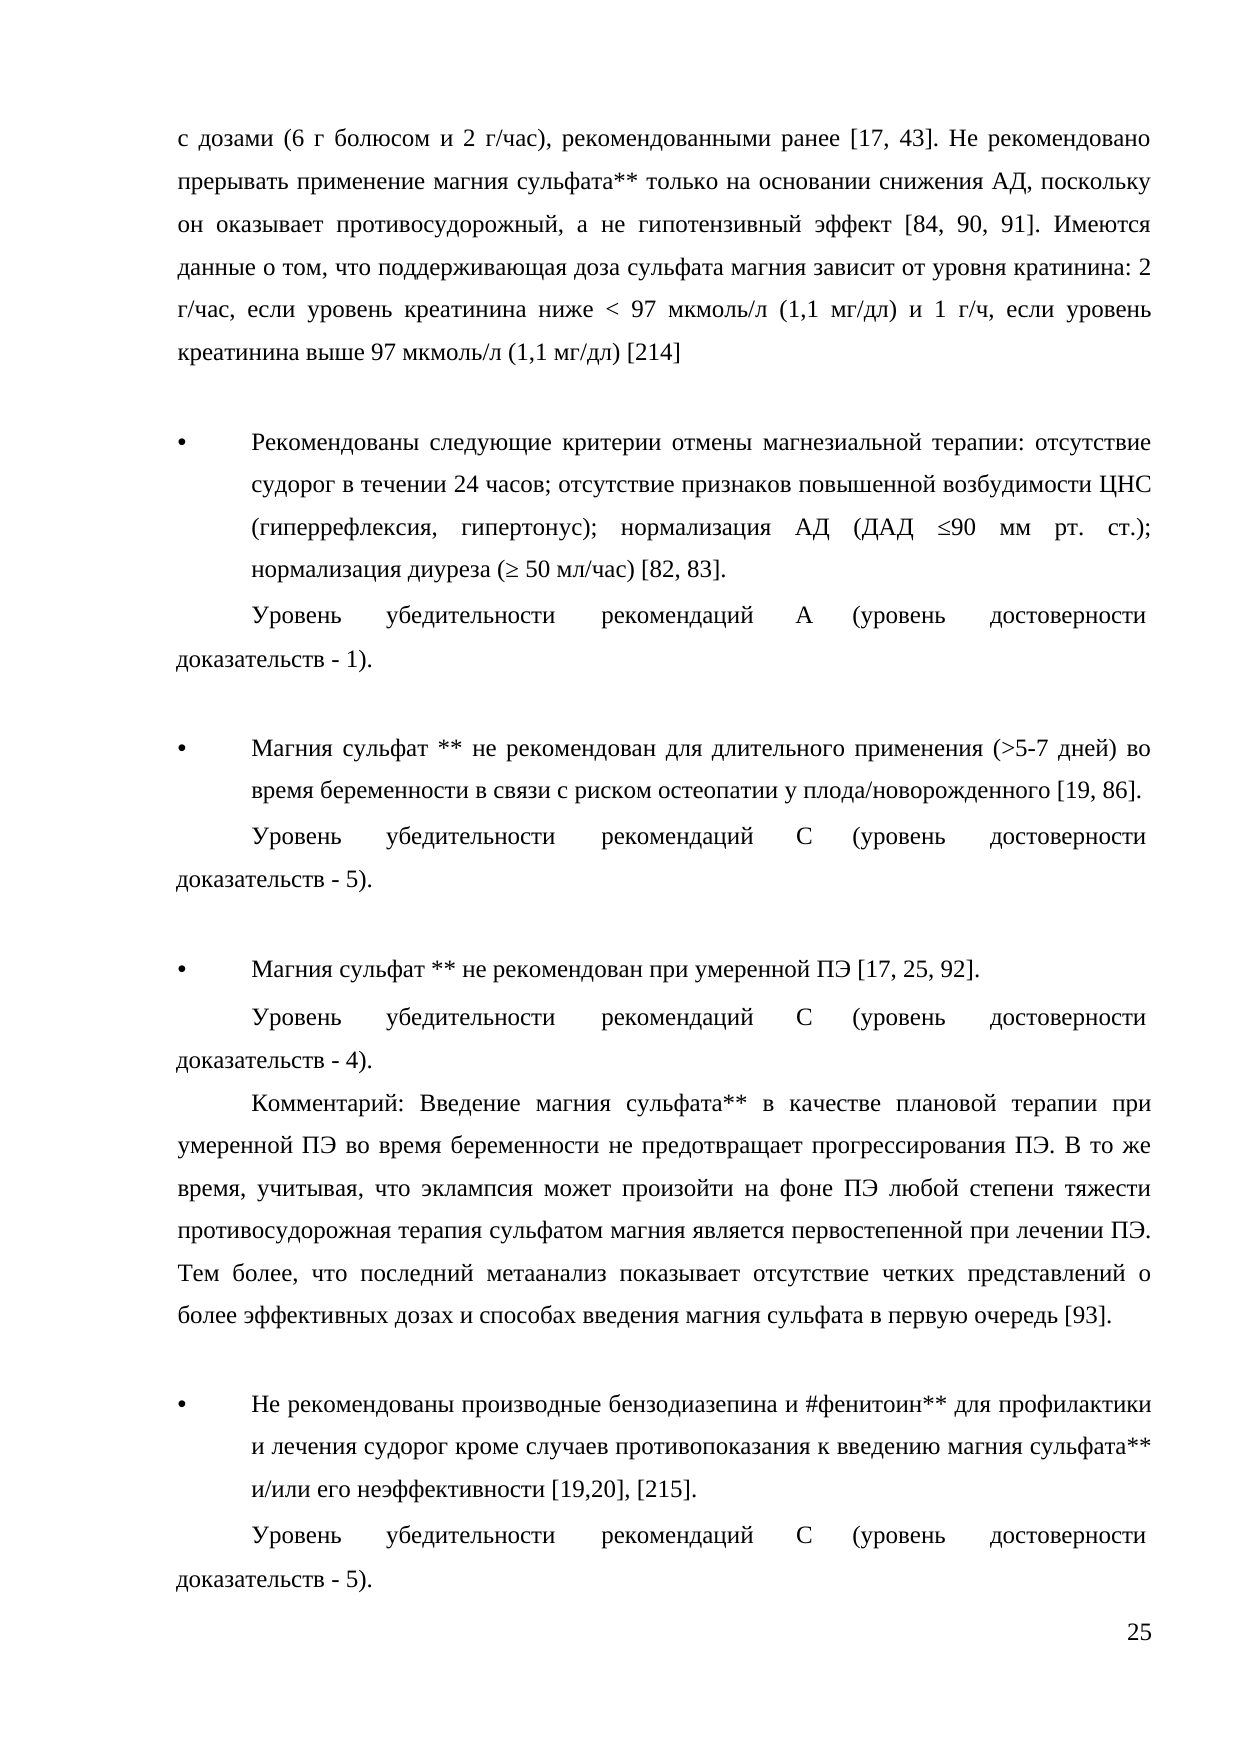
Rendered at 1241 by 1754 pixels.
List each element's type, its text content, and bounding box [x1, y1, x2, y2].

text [177, 123, 1152, 366]
text доказательств - 1). [176, 644, 1152, 672]
list Не рекомендованы производные бензодиазепина и #фенитоин** для профилактики и лечения судорог кроме случаев противопоказания к введению магния сульфата** и/или его неэффективности [19,20], [215]. [177, 1389, 1152, 1503]
list Рекомендованы следующие критерии отмены магнезиальной терапии: отсутствие судорог в течении 24 часов; отсутствие признаков повышенной возбудимости ЦНС (гиперрефлексия, гипертонус); нормализация АД (ДАД ≤90 мм рт. ст.); нормализация диуреза (≥ 50 мл/час) [82, 83]. [177, 427, 1152, 583]
list Магния сульфат ** не рекомендован при умеренной ПЭ [17, 25, 92]. [177, 955, 1152, 983]
text Уровень убедительности рекомендаций С (уровень достоверности [169, 1002, 1152, 1031]
text Уровень убедительности рекомендаций А (уровень достоверности [169, 601, 1152, 629]
text Уровень убедительности рекомендаций С (уровень достоверности [169, 821, 1152, 850]
text доказательств - 5). [176, 864, 1152, 893]
text Уровень убедительности рекомендаций С (уровень достоверности [169, 1521, 1152, 1549]
text Комментарий: Введение магния сульфата** в качестве плановой терапии при умеренной ПЭ во время беременности не предотвращает прогрессирования ПЭ. В то же время, учитывая, что эклампсия может произойти на фоне ПЭ любой степени тяжести противосудорожная терапия сульфатом магния является первостепенной при лечении ПЭ. Тем более, что последний метаанализ показывает отсутствие четких представлений о более эффективных дозах и способах введения магния сульфата в первую очередь [93]. [177, 1088, 1152, 1329]
list Магния сульфат ** не рекомендован для длительного применения (>5-7 дней) во время беременности в связи с риском остеопатии у плода/новорожденного [19, 86]. [177, 733, 1152, 804]
text доказательств - 4). [176, 1045, 1152, 1074]
text доказательств - 5). [176, 1564, 1152, 1592]
